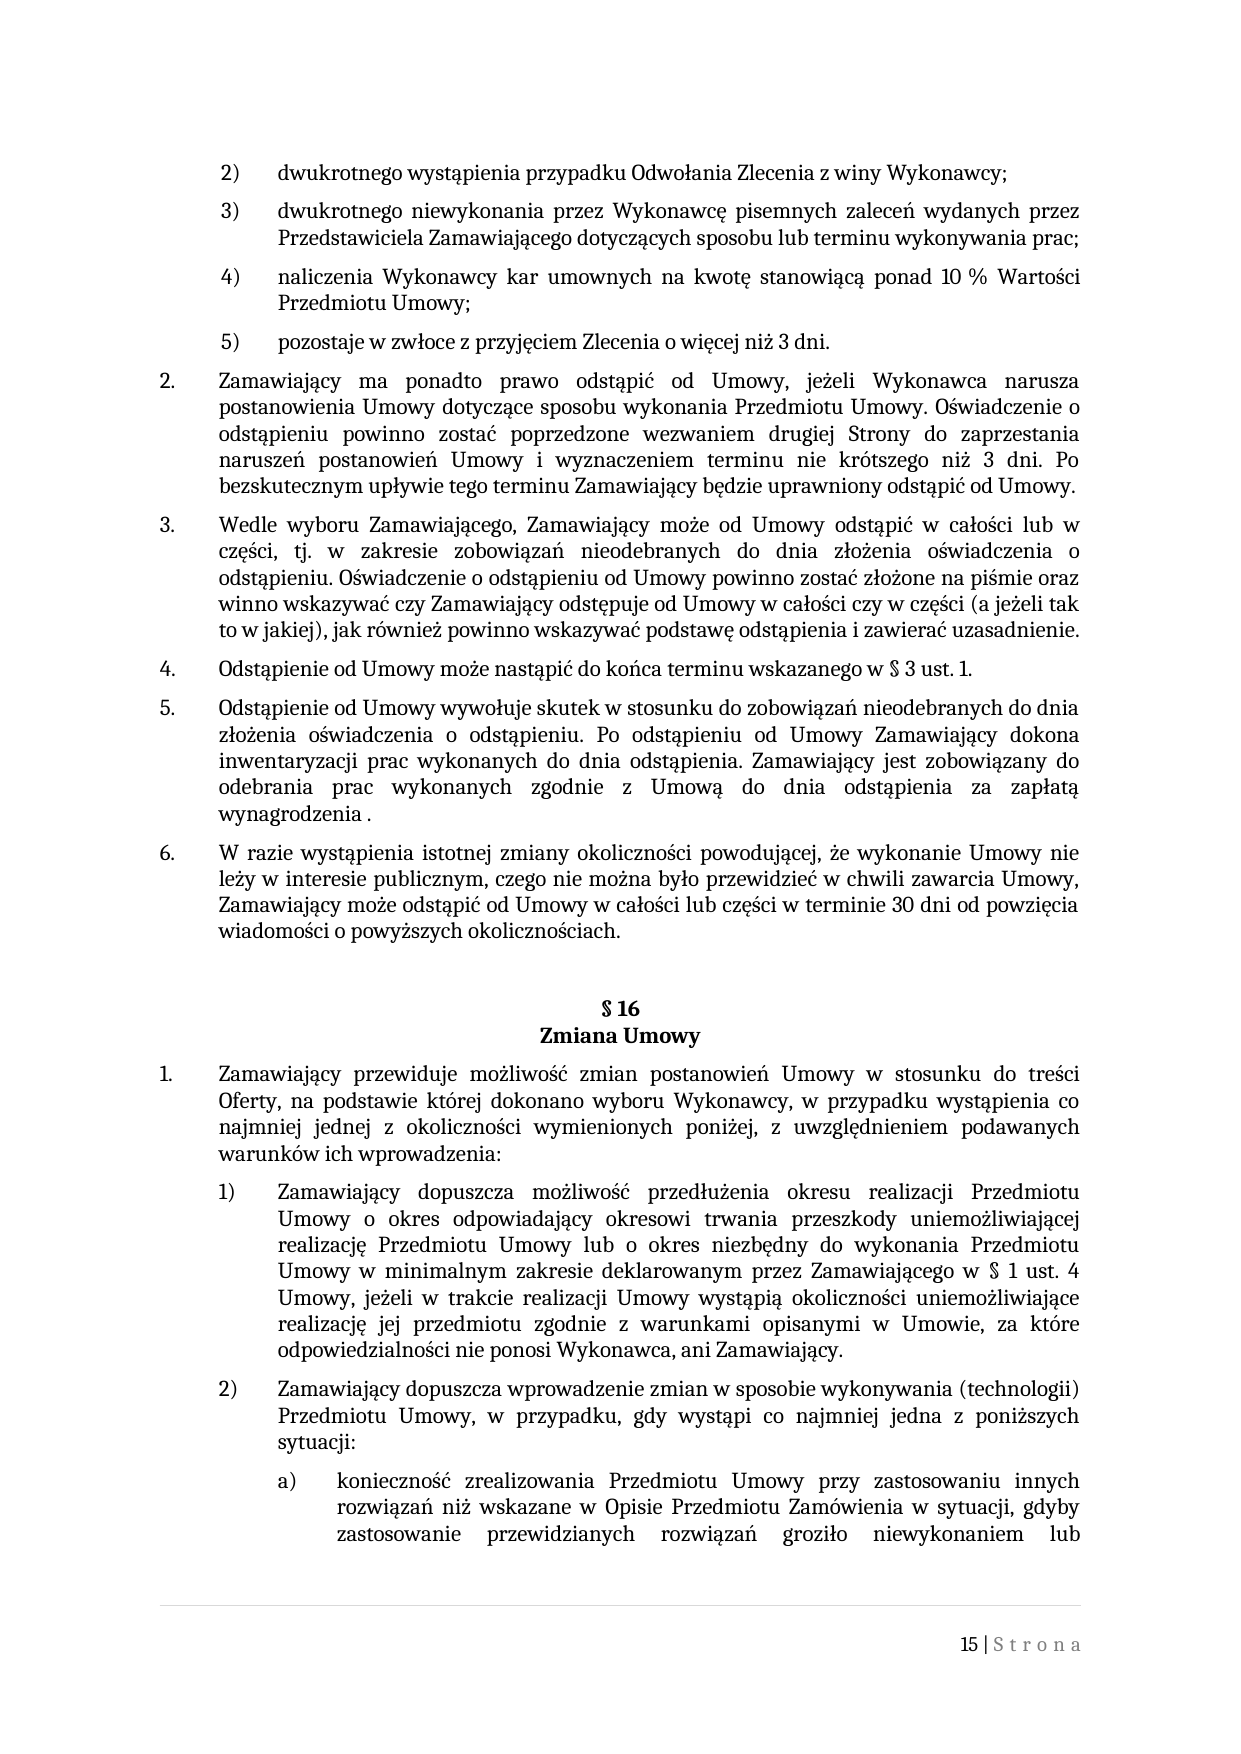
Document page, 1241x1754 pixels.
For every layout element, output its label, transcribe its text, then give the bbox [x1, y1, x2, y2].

list dwukrotnego wystąpienia przypadku Odwołania Zlecenia z winy Wykonawcy; [221, 159, 1081, 186]
list Wedle wyboru Zamawiającego, Zamawiający może od Umowy odstąpić w całości lub w części, tj. w zakresie zobowiązań nieodebranych do dnia złożenia oświadczenia o odstąpieniu. Oświadczenie o odstąpieniu od Umowy powinno zostać złożone na piśmie oraz winno wskazywać czy Zamawiający odstępuje od Umowy w całości czy w części (a jeżeli tak to w jakiej), jak również powinno wskazywać podstawę odstąpienia i zawierać uzasadnienie. [159, 512, 1081, 644]
text § 16 Zmiana Umowy [159, 996, 1081, 1049]
text 1. Zamawiający przewiduje możliwość zmian postanowień Umowy w stosunku do treści Oferty, na podstawie której dokonano wyboru Wykonawcy, w przypadku wystąpienia co najmniej jednej z okoliczności wymienionych poniżej, z uwzględnieniem podawanych warunków ich wprowadzenia: [159, 1061, 1081, 1167]
list pozostaje w zwłoce z przyjęciem Zlecenia o więcej niż 3 dni. [221, 329, 1081, 355]
list Zamawiający ma ponadto prawo odstąpić od Umowy, jeżeli Wykonawca narusza postanowienia Umowy dotyczące sposobu wykonania Przedmiotu Umowy. Oświadczenie o odstąpieniu powinno zostać poprzedzone wezwaniem drugiej Strony do zaprzestania naruszeń postanowień Umowy i wyznaczeniem terminu nie krótszego niż 3 dni. Po bezskutecznym upływie tego terminu Zamawiający będzie uprawniony odstąpić od Umowy. [159, 368, 1081, 499]
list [278, 1468, 1081, 1547]
list Zamawiający dopuszcza wprowadzenie zmian w sposobie wykonywania (technologii) Przedmiotu Umowy, w przypadku, gdy wystąpi co najmniej jedna z poniższych sytuacji: [218, 1376, 1081, 1455]
list Odstąpienie od Umowy wywołuje skutek w stosunku do zobowiązań nieodebranych do dnia złożenia oświadczenia o odstąpieniu. Po odstąpieniu od Umowy Zamawiający dokona inwentaryzacji prac wykonanych do dnia odstąpienia. Zamawiający jest zobowiązany do odebrania prac wykonanych zgodnie z Umową do dnia odstąpienia za zapłatą wynagrodzenia . [159, 695, 1081, 827]
list Odstąpienie od Umowy może nastąpić do końca terminu wskazanego w § 3 ust. 1. [159, 656, 1081, 682]
list W razie wystąpienia istotnej zmiany okoliczności powodującej, że wykonanie Umowy nie leży w interesie publicznym, czego nie można było przewidzieć w chwili zawarcia Umowy, Zamawiający może odstąpić od Umowy w całości lub części w terminie 30 dni od powzięcia wiadomości o powyższych okolicznościach. [159, 839, 1081, 945]
list dwukrotnego niewykonania przez Wykonawcę pisemnych zaleceń wydanych przez Przedstawiciela Zamawiającego dotyczących sposobu lub terminu wykonywania prac; [221, 198, 1081, 251]
list naliczenia Wykonawcy kar umownych na kwotę stanowiącą ponad 10 % Wartości Przedmiotu Umowy; [221, 263, 1081, 316]
list Zamawiający dopuszcza możliwość przedłużenia okresu realizacji Przedmiotu Umowy o okres odpowiadający okresowi trwania przeszkody uniemożliwiającej realizację Przedmiotu Umowy lub o okres niezbędny do wykonania Przedmiotu Umowy w minimalnym zakresie deklarowanym przez Zamawiającego w § 1 ust. 4 Umowy, jeżeli w trakcie realizacji Umowy wystąpią okoliczności uniemożliwiające realizację jej przedmiotu zgodnie z warunkami opisanymi w Umowie, za które odpowiedzialności nie ponosi Wykonawca, ani Zamawiający. [218, 1179, 1081, 1364]
